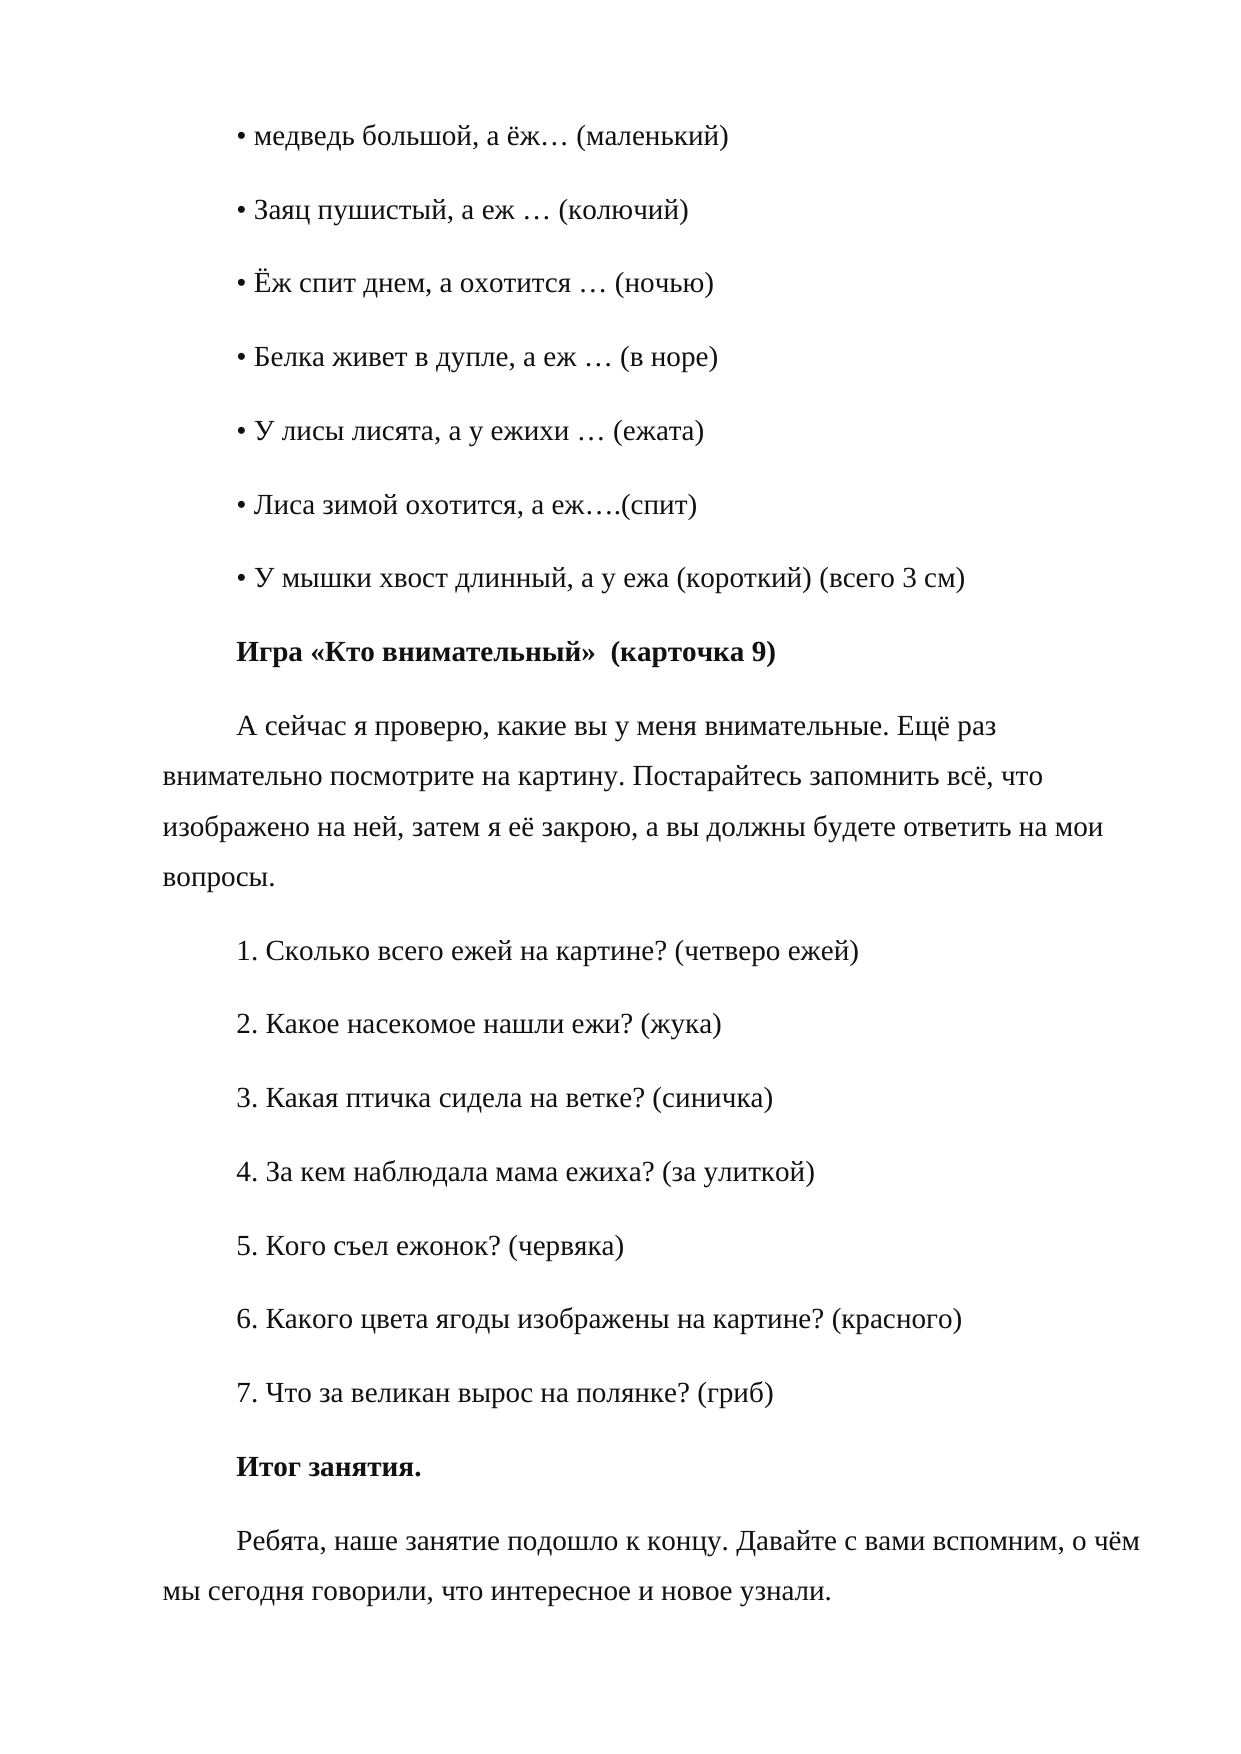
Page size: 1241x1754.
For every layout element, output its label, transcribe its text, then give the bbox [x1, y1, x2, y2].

text Итог занятия. [162, 1449, 1152, 1483]
text • Лиса зимой охотится, а еж….(спит) [162, 487, 1152, 520]
text 3. Какая птичка сидела на ветке? (синичка) [162, 1080, 1152, 1114]
text 7. Что за великан вырос на полянке? (гриб) [162, 1375, 1152, 1409]
text 6. Какого цвета ягоды изображены на картине? (красного) [162, 1302, 1152, 1335]
text • Ёж спит днем, а охотится … (ночью) [162, 266, 1152, 299]
text • медведь большой, а ёж… (маленький) [162, 118, 1152, 152]
text Ребята, наше занятие подошло к концу. Давайте с вами вспомним, о чём мы сегодня говорили, что интересное и новое узнали. [162, 1523, 1152, 1607]
text • Заяц пушистый, а еж … (колючий) [162, 192, 1152, 225]
text А сейчас я проверю, какие вы у меня внимательные. Ещё раз внимательно посмотрите на картину. Постарайтесь запомнить всё, что изображено на ней, затем я её закрою, а вы должны будете ответить на мои вопросы. [162, 708, 1152, 893]
text 5. Кого съел ежонок? (червяка) [162, 1228, 1152, 1261]
text • Белка живет в дупле, а еж … (в норе) [162, 339, 1152, 373]
text 2. Какое насекомое нашли ежи? (жука) [162, 1007, 1152, 1040]
text 4. За кем наблюдала мама ежиха? (за улиткой) [162, 1154, 1152, 1188]
text 1. Сколько всего ежей на картине? (четверо ежей) [162, 933, 1152, 966]
text • У мышки хвост длинный, а у ежа (короткий) (всего 3 см) [162, 561, 1152, 594]
text Игра «Кто внимательный» (карточка 9) [162, 634, 1152, 668]
text • У лисы лисята, а у ежихи … (ежата) [162, 413, 1152, 447]
